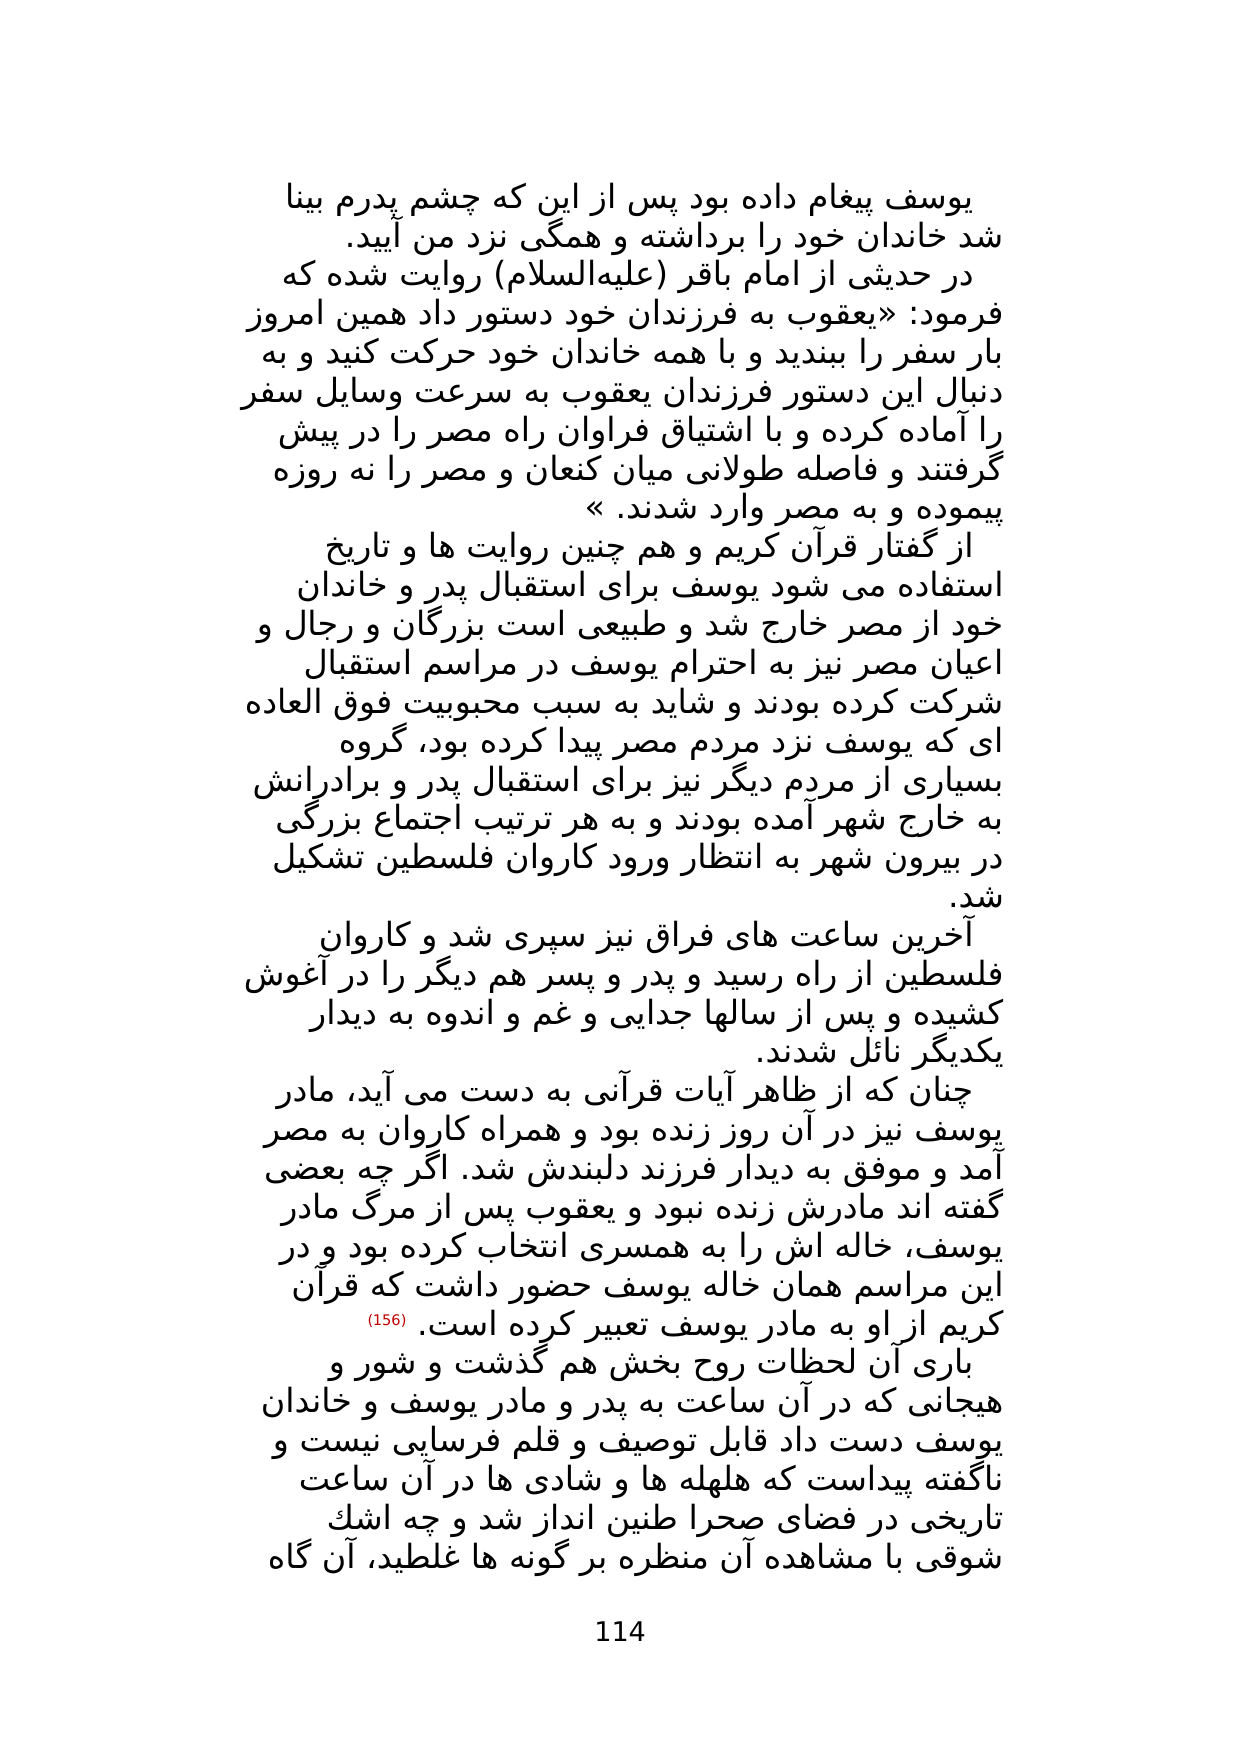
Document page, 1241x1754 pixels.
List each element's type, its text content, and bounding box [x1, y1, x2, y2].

text در حديثى از امام باقر (عليه‌السلام) روايت شده كه فرمود: «يعقوب به فرزندان خود دستور داد همين امروز بار سفر را ببنديد و با همه خاندان خود حركت كنيد و به دنبال اين دستور فرزندان يعقوب به سرعت وسايل سفر را آماده كرده و با اشتياق فراوان راه مصر را در پيش گرفتند و فاصله طولانى ميان كنعان و مصر را نه روزه پيموده و به مصر وارد شدند. » [236, 255, 1004, 527]
text چنان كه از ظاهر آيات قرآنى به دست مى آيد، مادر يوسف نيز در آن روز زنده بود و همراه كاروان به مصر آمد و موفق به ديدار فرزند دلبندش شد. اگر چه بعضى گفته اند مادرش زنده نبود و يعقوب پس از مرگ مادر يوسف، خاله اش را به همسرى انتخاب كرده بود و در اين مراسم همان خاله يوسف حضور داشت كه قرآن كريم از او به مادر يوسف تعبير كرده است. (156) [236, 1071, 1004, 1343]
text آخرين ساعت هاى فراق نيز سپرى شد و كاروان فلسطين از راه رسيد و پدر و پسر هم ديگر را در آغوش كشيده و پس از سالها جدايى و غم و اندوه به ديدار يكديگر نائل شدند. [236, 915, 1004, 1071]
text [236, 1343, 1004, 1576]
text يوسف پيغام داده بود پس از اين كه چشم پدرم بينا شد خاندان خود را برداشته و همگى نزد من آييد. [236, 177, 1004, 255]
text از گفتار قرآن كريم و هم چنين روايت ها و تاريخ استفاده مى شود يوسف براى استقبال پدر و خاندان خود از مصر خارج شد و طبيعى است بزرگان و رجال و اعيان مصر نيز به احترام يوسف در مراسم استقبال شركت كرده بودند و شايد به سبب محبوبيت فوق العاده اى كه يوسف نزد مردم مصر پيدا كرده بود، گروه بسيارى از مردم ديگر نيز براى استقبال پدر و برادرانش به خارج شهر آمده بودند و به هر ترتيب اجتماع بزرگى در بيرون شهر به انتظار ورود كاروان فلسطين تشكيل شد. [236, 527, 1004, 915]
